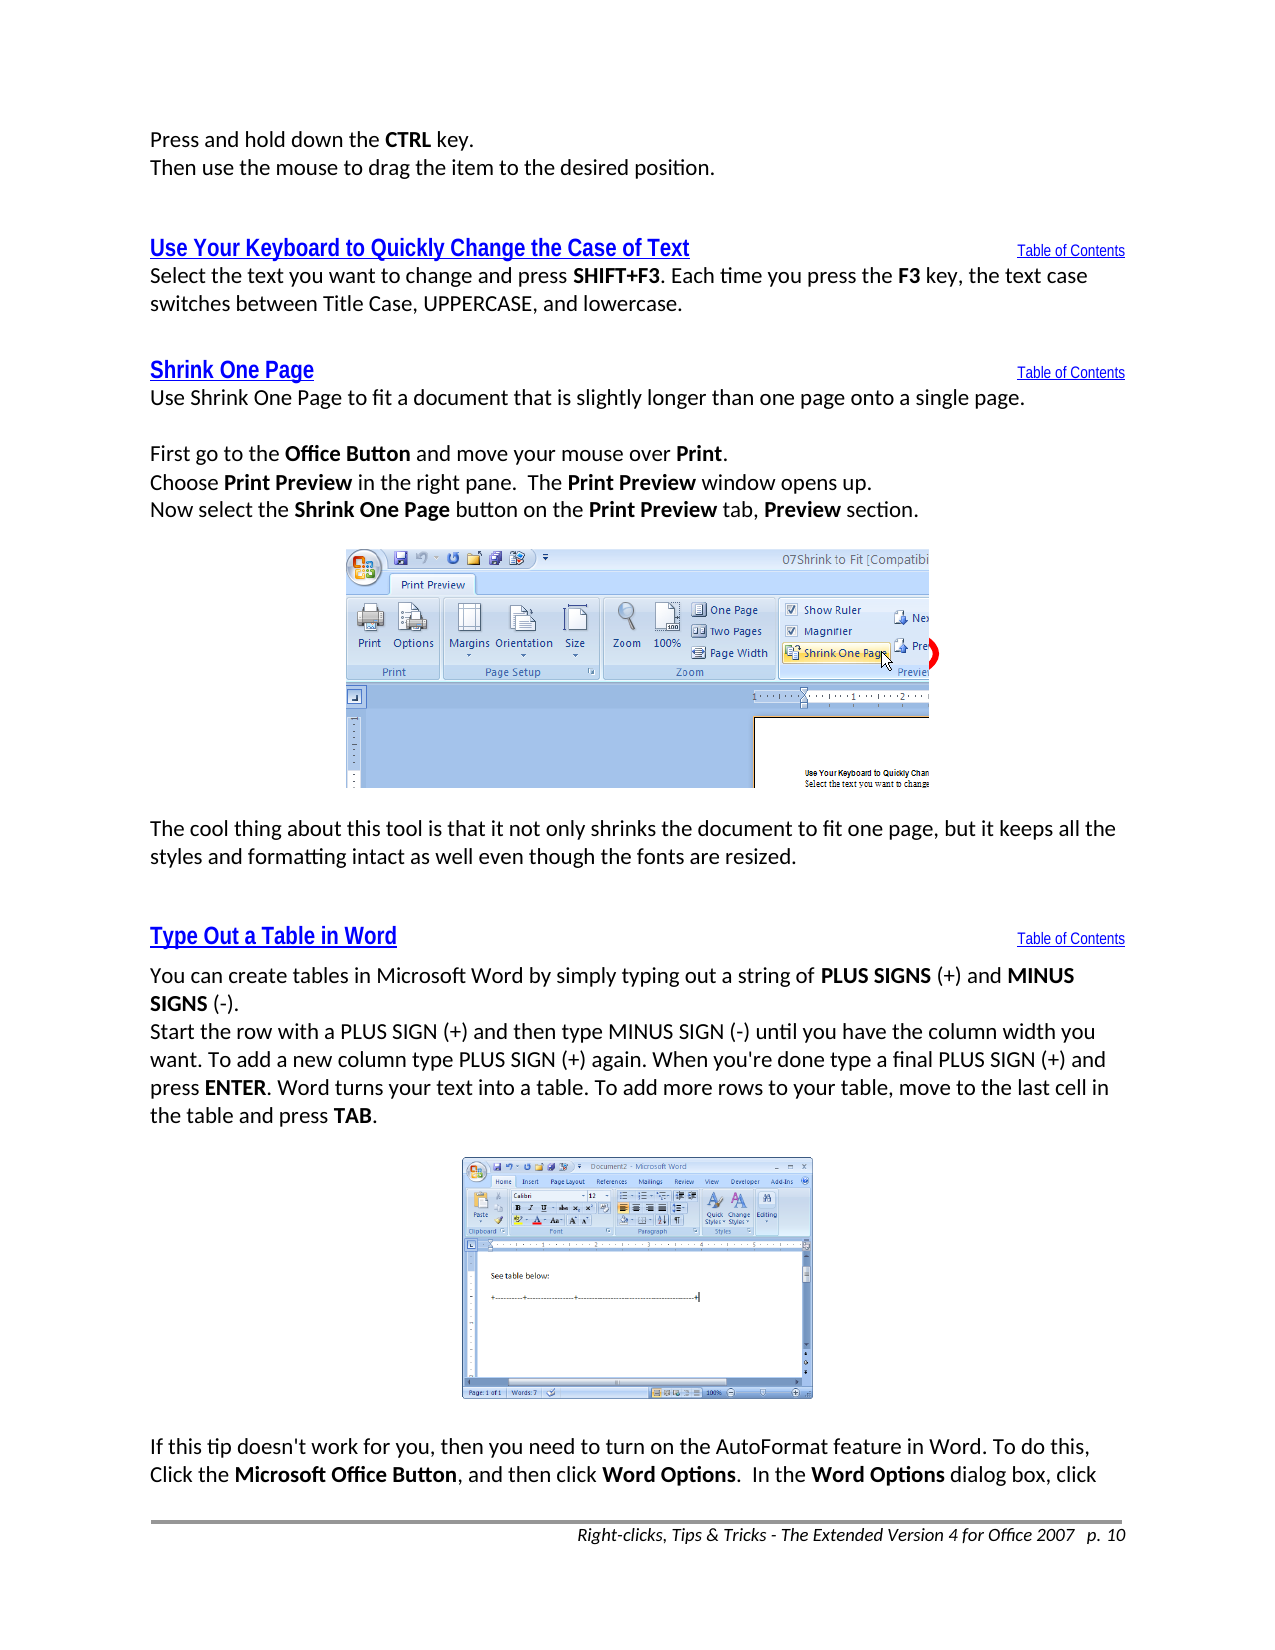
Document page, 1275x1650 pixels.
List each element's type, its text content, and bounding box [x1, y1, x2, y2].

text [150, 1432, 1125, 1488]
text First go to the Office Button and move your mouse over Print. [150, 439, 1125, 468]
subtitle Shrink One Page Table of Contents [150, 355, 1125, 383]
text The cool thing about this tool is that it not only shrinks the document to fit one page, but it keeps all the styles and formatting intact as well even though the fonts are resized. [150, 814, 1125, 870]
subtitle Use Your Keyboard to Quickly Change the Case of Text Table of Contents [150, 233, 1125, 261]
subtitle Type Out a Table in Word Table of Contents [150, 921, 1125, 950]
text Use Shrink One Page to fit a document that is slightly longer than one page onto a single page. [150, 383, 1125, 412]
text Now select the Shrink One Page button on the Print Preview tab, Preview section. [150, 496, 1125, 524]
text Select the text you want to change and press SHIFT+F3. Each time you press the F3 key, the text case switches between Title Case, UPPERCASE, and lowercase. [150, 261, 1125, 317]
text Start the row with a PLUS SIGN (+) and then type MINUS SIGN (-) until you have the column width you want. To add a new column type PLUS SIGN (+) again. When you're done type a final PLUS SIGN (+) and press ENTER. Word turns your text into a table. To add more rows to your table, move to the last cell in the table and press TAB. [150, 1017, 1125, 1129]
text Choose Print Preview in the right pane. The Print Preview window opens up. [150, 468, 1125, 496]
picture [462, 1157, 813, 1399]
text Then use the mouse to drag the item to the desired position. [150, 153, 1125, 181]
picture [346, 549, 929, 788]
text Press and hold down the CTRL key. [150, 125, 1125, 153]
text You can create tables in Microsoft Word by simply typing out a string of PLUS SIGNS (+) and MINUS SIGNS (-). [150, 961, 1125, 1017]
